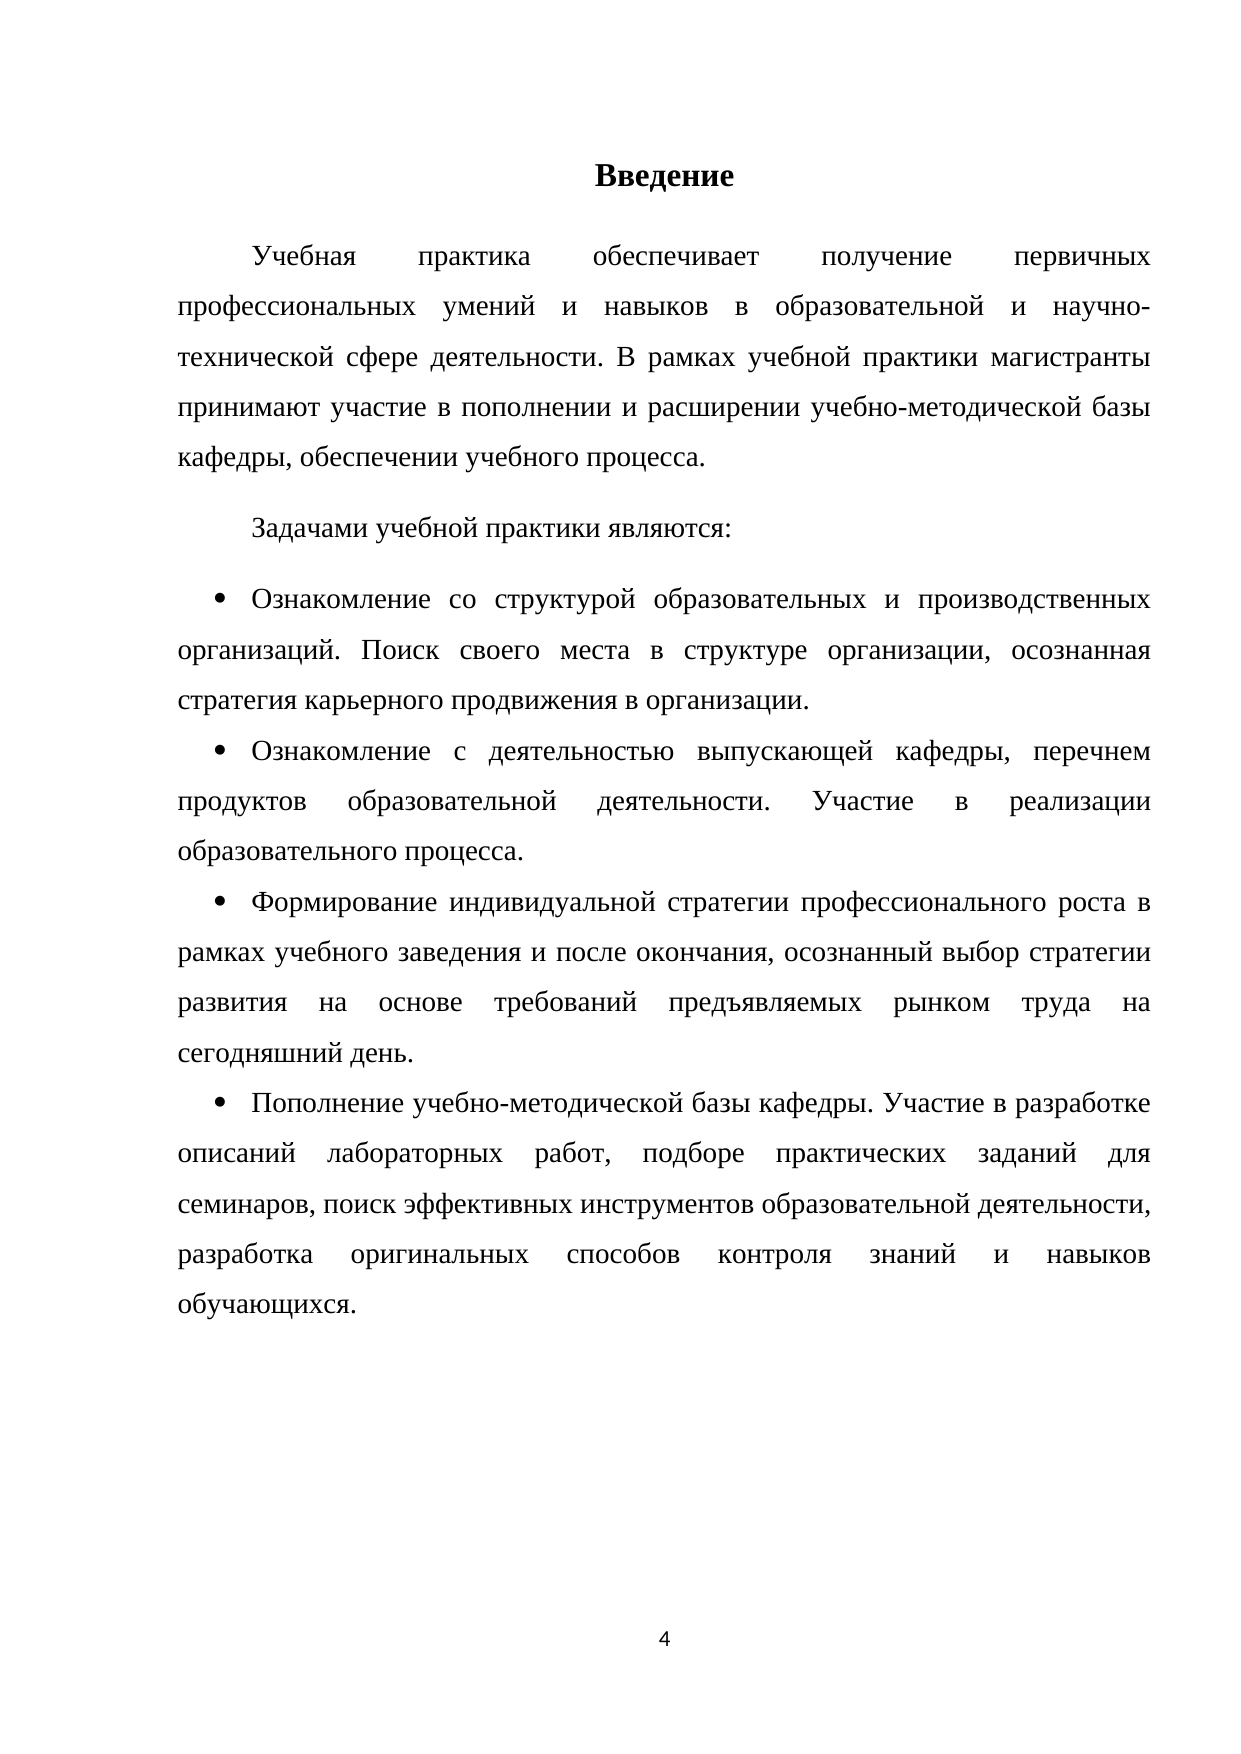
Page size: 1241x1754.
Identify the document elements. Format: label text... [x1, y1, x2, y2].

list Формирование индивидуальной стратегии профессионального роста в рамках учебного заведения и после окончания, осознанный выбор стратегии развития на основе требований предъявляемых рынком труда на сегодняшний день. [177, 884, 1152, 1068]
text Учебная практика обеспечивает получение первичных профессиональных умений и навыков в образовательной и научно-технической сфере деятельности. В рамках учебной практики магистранты принимают участие в пополнении и расширении учебно-методической базы кафедры, обеспечении учебного процесса. [177, 238, 1152, 473]
list Пополнение учебно-методической базы кафедры. Участие в разработке описаний лабораторных работ, подборе практических заданий для семинаров, поиск эффективных инструментов образовательной деятельности, разработка оригинальных способов контроля знаний и навыков обучающихся. [177, 1085, 1152, 1320]
list Ознакомление со структурой образовательных и производственных организаций. Поиск своего места в структуре организации, осознанная стратегия карьерного продвижения в организации. [177, 582, 1152, 716]
subtitle Введение [177, 156, 1152, 194]
list Ознакомление с деятельностью выпускающей кафедры, перечнем продуктов образовательной деятельности. Участие в реализации образовательного процесса. [177, 733, 1152, 867]
text Задачами учебной практики являются: [177, 511, 1152, 544]
